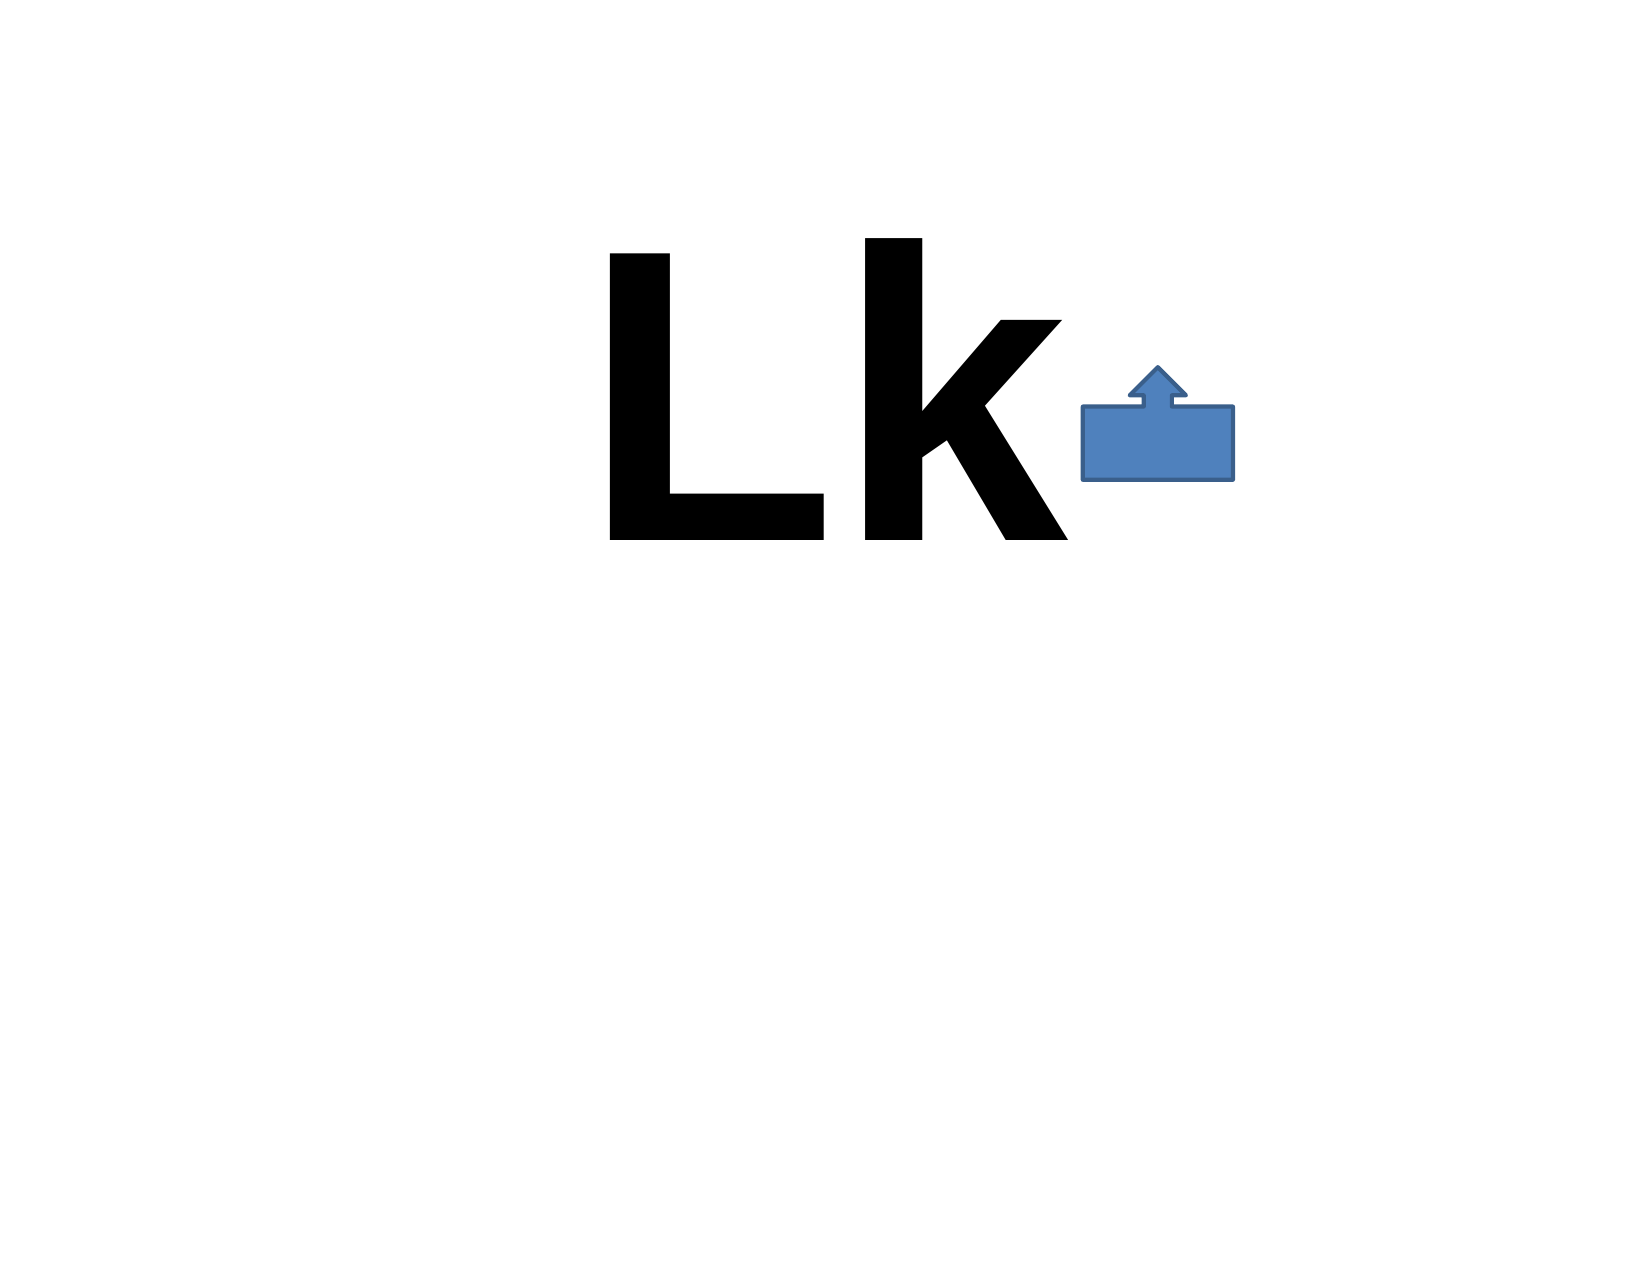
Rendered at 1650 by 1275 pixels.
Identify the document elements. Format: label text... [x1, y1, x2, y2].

text Lk [150, 150, 1500, 629]
